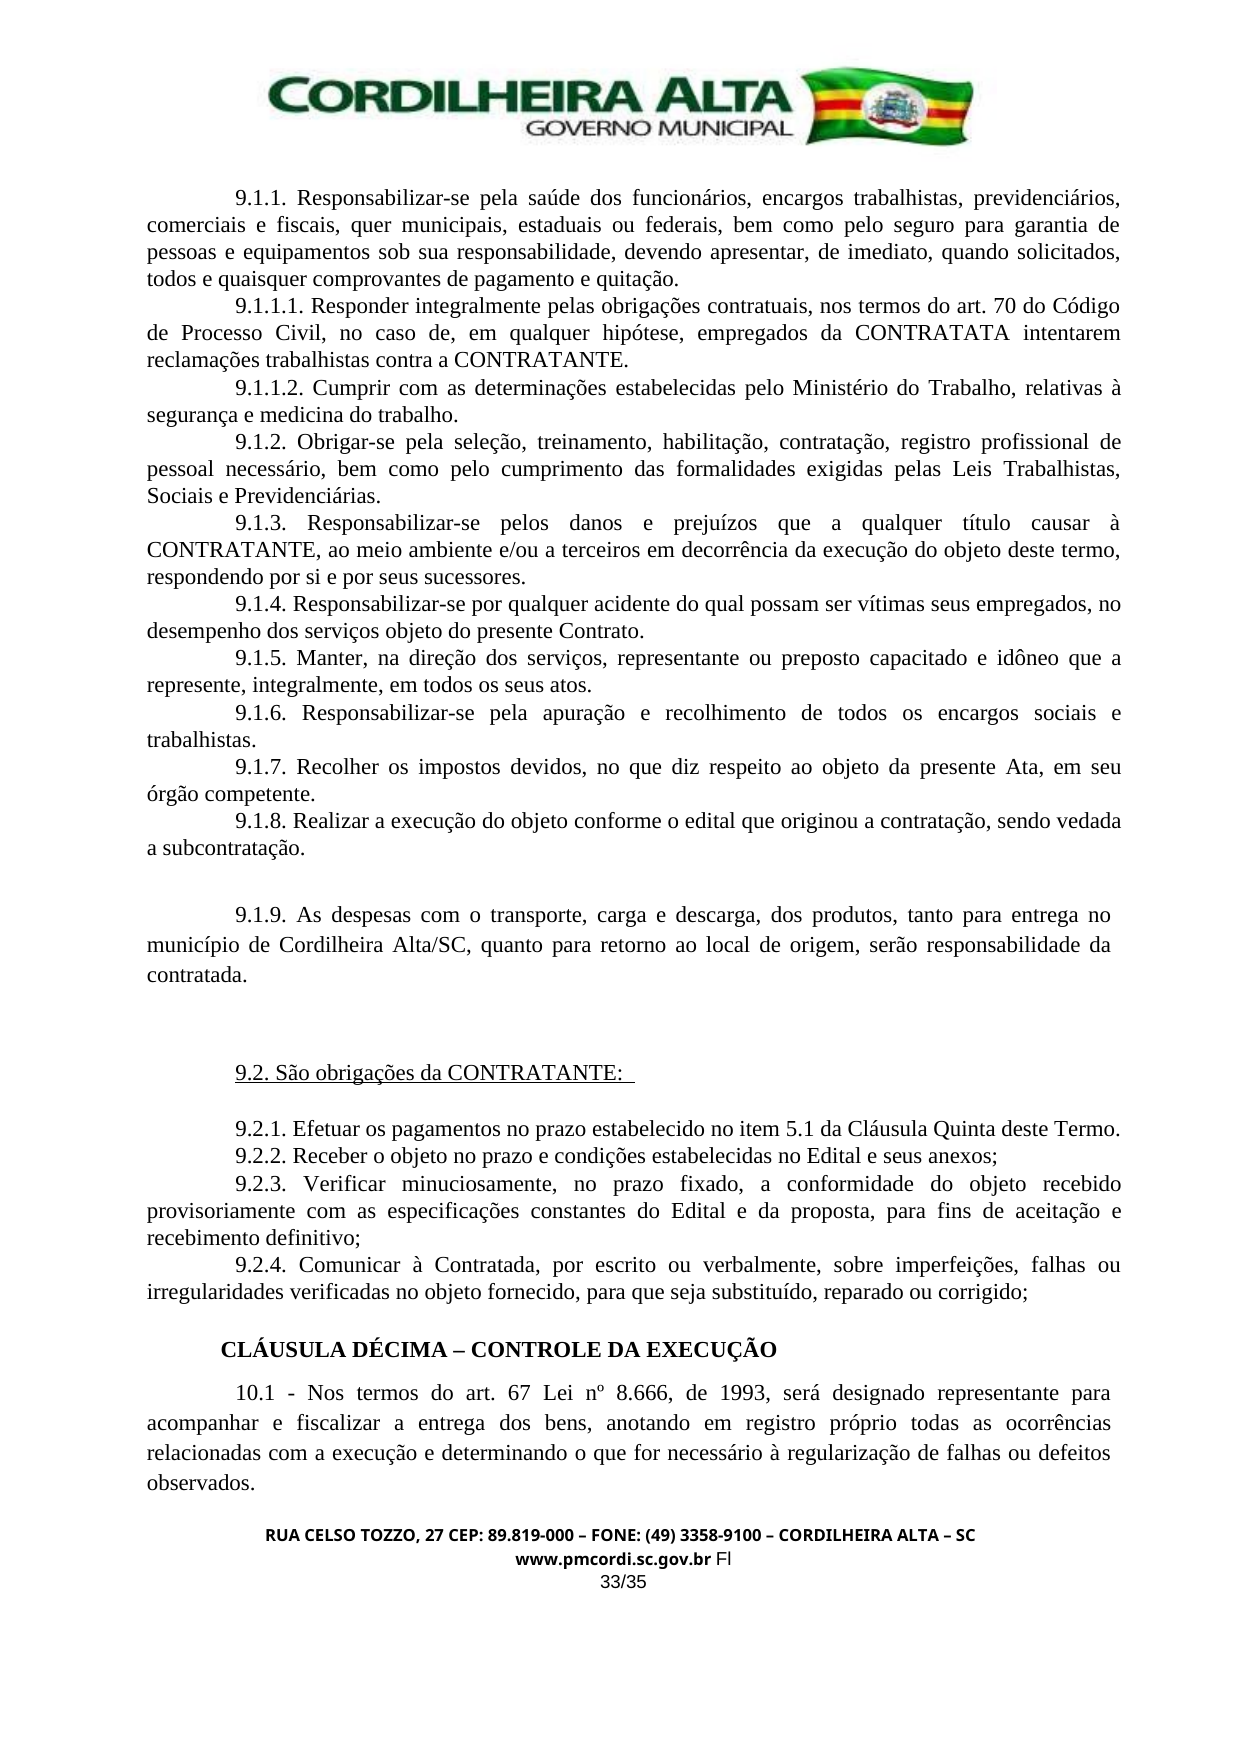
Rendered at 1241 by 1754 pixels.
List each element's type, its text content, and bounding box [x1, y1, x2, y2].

text 9.1.3. Responsabilizar-se pelos danos e prejuízos que a qualquer título causar à CONTRATANTE, ao meio ambiente e/ou a terceiros em decorrência da execução do objeto deste termo, respondendo por si e por seus sucessores. [147, 509, 1122, 589]
text 9.1.5. Manter, na direção dos serviços, representante ou preposto capacitado e idôneo que a represente, integralmente, em todos os seus atos. [147, 644, 1123, 698]
text 9.1.8. Realizar a execução do objeto conforme o edital que originou a contratação, sendo vedada a subcontratação. [147, 807, 1123, 860]
text 9.1.9. As despesas com o transporte, carga e descarga, dos produtos, tanto para entrega no município de Cordilheira Alta/SC, quanto para retorno ao local de origem, serão responsabilidade da contratada. [147, 901, 1113, 987]
text 9.2.3. Verificar minuciosamente, no prazo fixado, a conformidade do objeto recebido provisoriamente com as especificações constantes do Edital e da proposta, para fins de aceitação e recebimento definitivo; [147, 1170, 1123, 1251]
text 9.2.2. Receber o objeto no prazo e condições estabelecidas no Edital e seus anexos; [147, 1142, 1113, 1168]
text 9.2.1. Efetuar os pagamentos no prazo estabelecido no item 5.1 da Cláusula Quinta deste Termo. [147, 1115, 1123, 1141]
text 9.2.4. Comunicar à Contratada, por escrito ou verbalmente, sobre imperfeições, falhas ou irregularidades verificadas no objeto fornecido, para que seja substituído, reparado ou corrigido; [147, 1251, 1122, 1305]
text 9.2. São obrigações da CONTRATANTE: [147, 1059, 1113, 1085]
text 9.1.6. Responsabilizar-se pela apuração e recolhimento de todos os encargos sociais e trabalhistas. [147, 698, 1123, 752]
text 9.1.7. Recolher os impostos devidos, no que diz respeito ao objeto da presente Ata, em seu órgão competente. [147, 753, 1123, 806]
picture [245, 43, 997, 171]
text 9.1.1. Responsabilizar-se pela saúde dos funcionários, encargos trabalhistas, previdenciários, comerciais e fiscais, quer municipais, estaduais ou federais, bem como pelo seguro para garantia de pessoas e equipamentos sob sua responsabilidade, devendo apresentar, de imediato, quando solicitados, todos e quaisquer comprovantes de pagamento e quitação. [147, 184, 1122, 292]
text 9.1.1.1. Responder integralmente pelas obrigações contratuais, nos termos do art. 70 do Código de Processo Civil, no caso de, em qualquer hipótese, empregados da CONTRATATA intentarem reclamações trabalhistas contra a CONTRATANTE. [147, 292, 1122, 373]
text 9.1.2. Obrigar-se pela seleção, treinamento, habilitação, contratação, registro profissional de pessoal necessário, bem como pelo cumprimento das formalidades exigidas pelas Leis Trabalhistas, Sociais e Previdenciárias. [147, 428, 1123, 508]
text 9.1.4. Responsabilizar-se por qualquer acidente do qual possam ser vítimas seus empregados, no desempenho dos serviços objeto do presente Contrato. [147, 590, 1123, 644]
text 10.1 - Nos termos do art. 67 Lei nº 8.666, de 1993, será designado representante para acompanhar e fiscalizar a entrega dos bens, anotando em registro próprio todas as ocorrências relacionadas com a execução e determinando o que for necessário à regularização de falhas ou defeitos observados. [147, 1379, 1113, 1496]
text 9.1.1.2. Cumprir com as determinações estabelecidas pelo Ministério do Trabalho, relativas à segurança e medicina do trabalho. [147, 373, 1123, 427]
text CLÁUSULA DÉCIMA – CONTROLE DA EXECUÇÃO [220, 1336, 1125, 1362]
